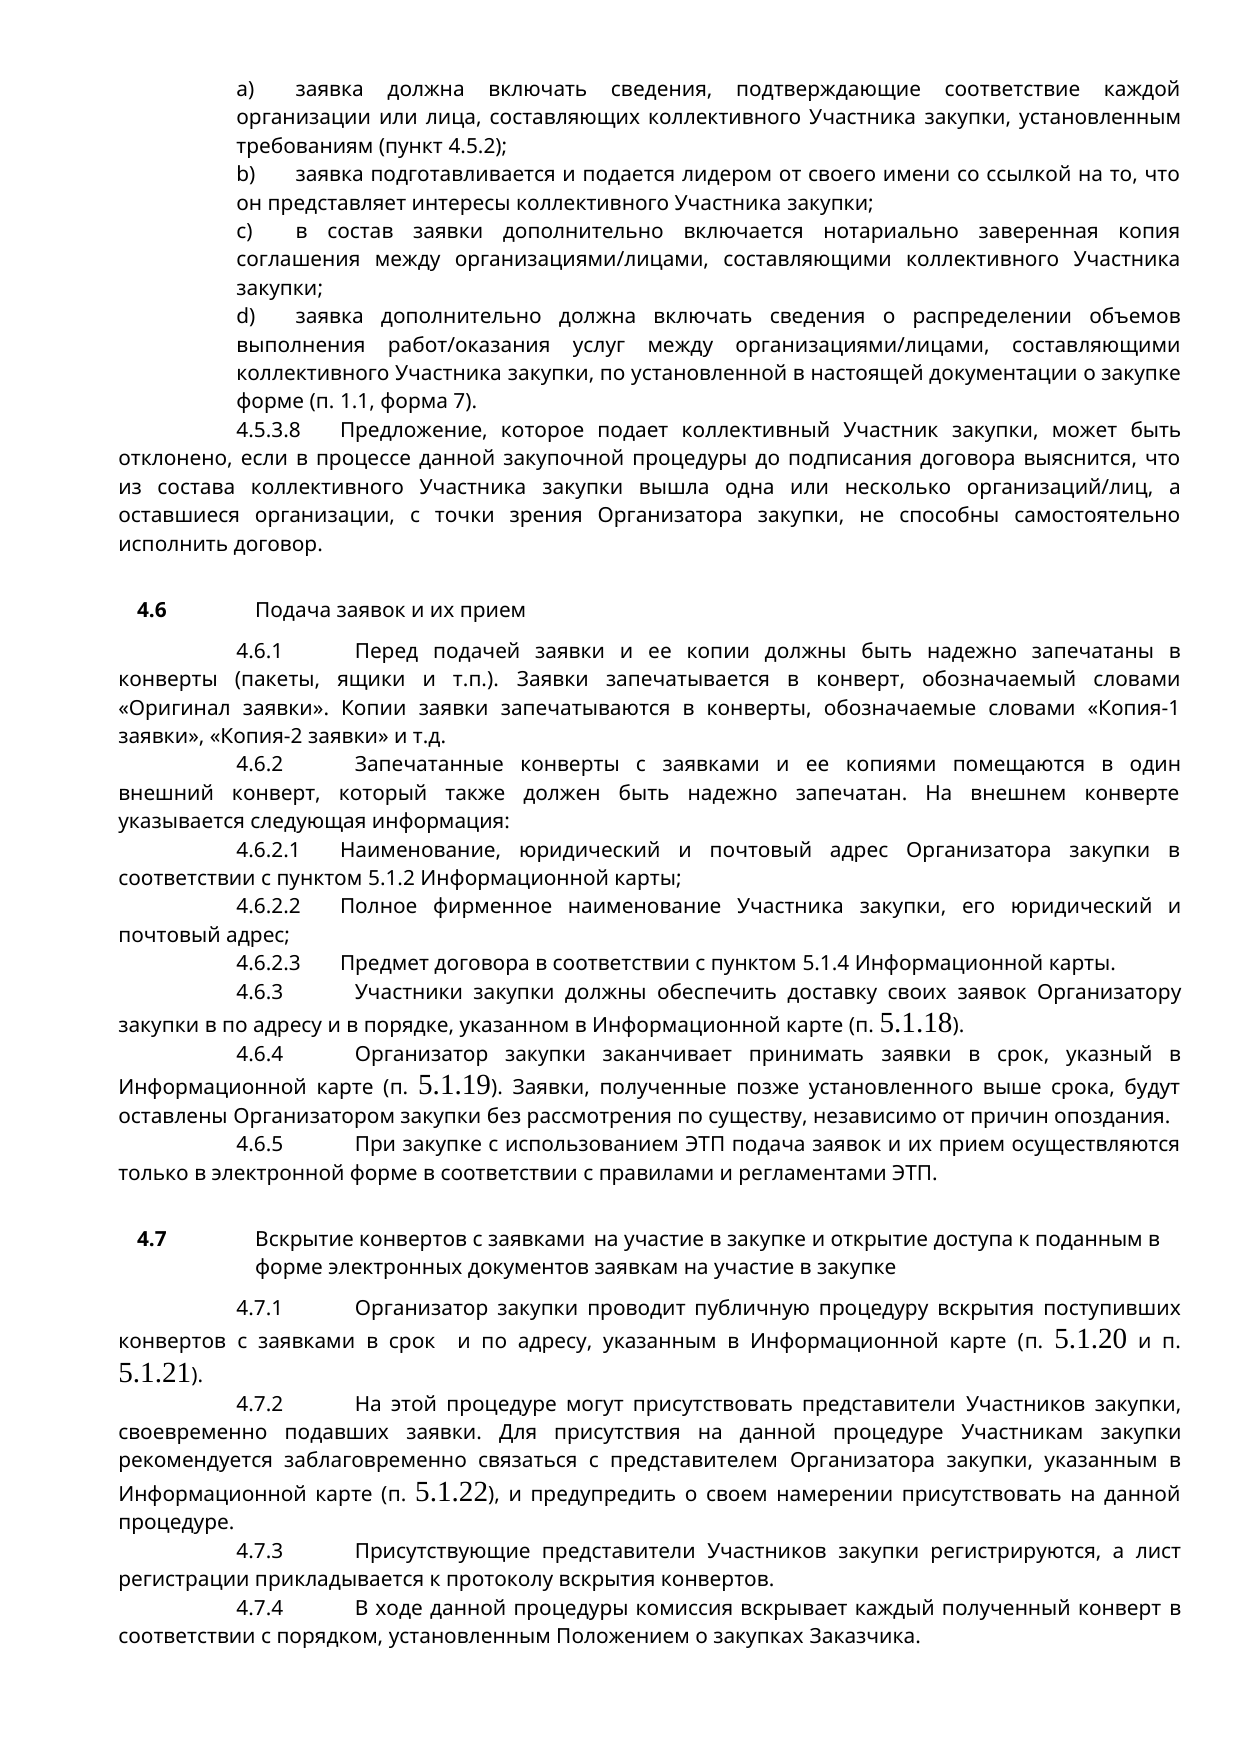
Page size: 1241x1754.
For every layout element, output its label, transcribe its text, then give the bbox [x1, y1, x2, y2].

list Полное фирменное наименование Участника закупки, его юридический и почтовый адрес; [118, 892, 1181, 948]
list Предложение, которое подает коллективный Участник закупки, может быть отклонено, если в процессе данной закупочной процедуры до подписания договора выяснится, что из состава коллективного Участника закупки вышла одна или несколько организаций/лиц, а оставшиеся организации, с точки зрения Организатора закупки, не способны самостоятельно исполнить договор. [118, 415, 1181, 557]
list Наименование, юридический и почтовый адрес Организатора закупки в соответствии с пунктом 5.1.2 Информационной карты; [118, 835, 1181, 892]
subtitle Подача заявок и их прием [137, 595, 1181, 623]
list Участники закупки должны обеспечить доставку своих заявок Организатору закупки в по адресу и в порядке, указанном в Информационной карте (п. 5.1.18). [118, 977, 1181, 1039]
subtitle Вскрытие конвертов с заявками на участие в закупке и открытие доступа к поданным в форме электронных документов заявкам на участие в закупке [137, 1224, 1181, 1281]
list На этой процедуре могут присутствовать представители Участников закупки, своевременно подавших заявки. Для присутствия на данной процедуре Участникам закупки рекомендуется заблаговременно связаться с представителем Организатора закупки, указанным в Информационной карте (п. 5.1.23), и предупредить о своем намерении присутствовать на данной процедуре. [118, 1389, 1181, 1536]
list В ходе данной процедуры комиссия вскрывает каждый полученный конверт в соответствии с порядком, установленным Положением о закупках Заказчика. [118, 1593, 1181, 1650]
list Организатор закупки заканчивает принимать заявки в срок, указный в Информационной карте (п. 5.1.20). Заявки, полученные позже установленного выше срока, будут оставлены Организатором закупки без рассмотрения по существу, независимо от причин опоздания. [118, 1039, 1181, 1129]
list Предмет договора в соответствии с пунктом 5.1.4 Информационной карты. [118, 948, 1181, 977]
list Организатор закупки проводит публичную процедуру вскрытия поступивших конвертов с заявками в срок и по адресу, указанным в Информационной карте (п. 5.1.20 и п. 5.1.21). [118, 1293, 1181, 1389]
list заявка подготавливается и подается лидером от своего имени со ссылкой на то, что он представляет интересы коллективного Участника закупки; [236, 159, 1181, 216]
list заявка должна включать сведения, подтверждающие соответствие каждой организации или лица, составляющих коллективного Участника закупки, установленным требованиям (пункт 4.5.2); [236, 74, 1181, 159]
list Запечатанные конверты с заявками и ее копиями помещаются в один внешний конверт, который также должен быть надежно запечатан. На внешнем конверте указывается следующая информация: [118, 749, 1181, 835]
list заявка дополнительно должна включать сведения о распределении объемов выполнения работ/оказания услуг между организациями/лицами, составляющими коллективного Участника закупки, по установленной в настоящей документации о закупке форме (п. 6.7, форма 7). [236, 301, 1181, 415]
list Присутствующие представители Участников закупки регистрируются, а лист регистрации прикладывается к протоколу вскрытия конвертов. [118, 1536, 1181, 1593]
list При закупке с использованием ЭТП подача заявок и их прием осуществляются только в электронной форме в соответствии с правилами и регламентами ЭТП. [118, 1129, 1181, 1186]
list в состав заявки дополнительно включается нотариально заверенная копия соглашения между организациями/лицами, составляющими коллективного Участника закупки; [236, 216, 1181, 301]
list Перед подачей заявки и ее копии должны быть надежно запечатаны в конверты (пакеты, ящики и т.п.). Заявки запечатывается в конверт, обозначаемый словами «Оригинал заявки». Копии заявки запечатываются в конверты, обозначаемые словами «Копия-1 заявки», «Копия-2 заявки» и т.д. [118, 636, 1181, 749]
